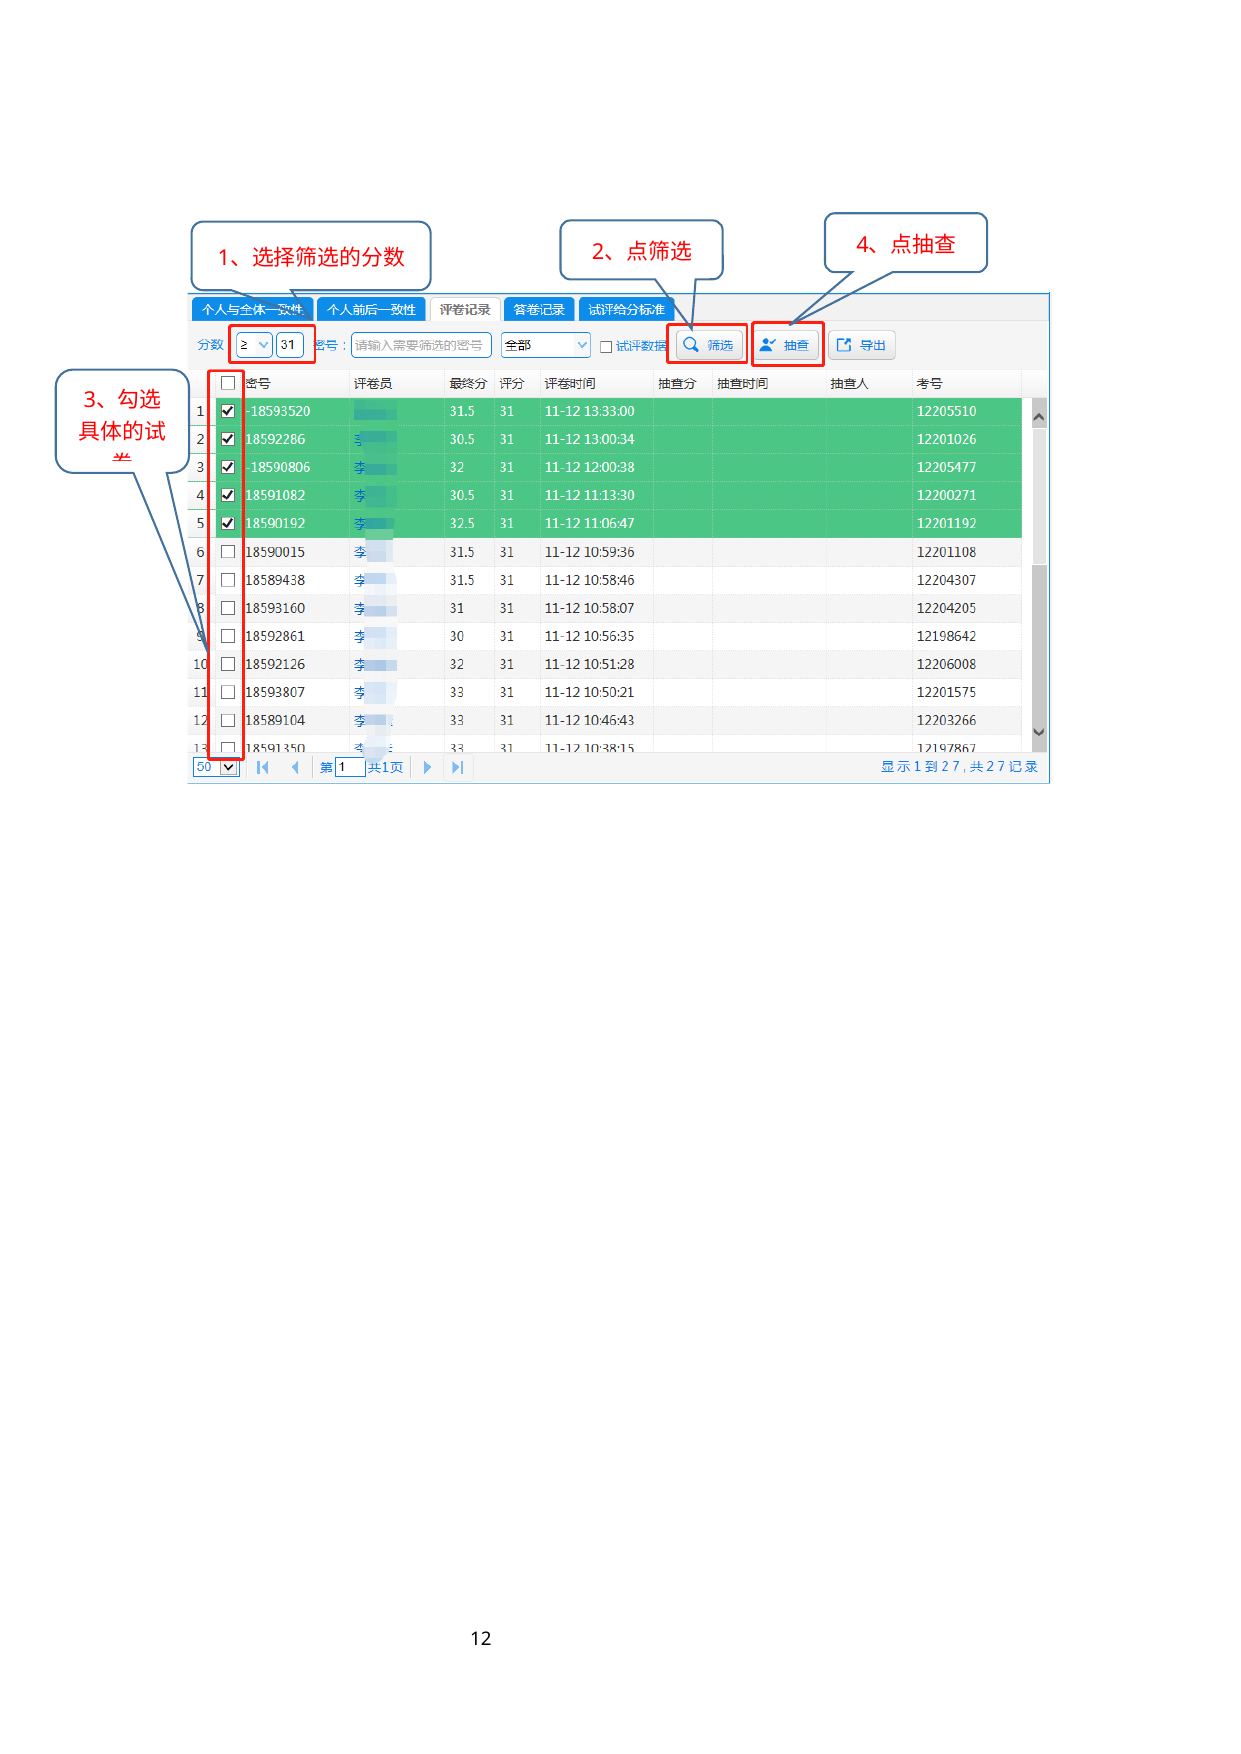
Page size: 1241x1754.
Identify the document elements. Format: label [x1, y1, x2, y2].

picture [243, 292, 306, 315]
picture [187, 571, 201, 630]
picture [667, 292, 693, 324]
picture [187, 292, 1053, 784]
picture [804, 292, 849, 316]
